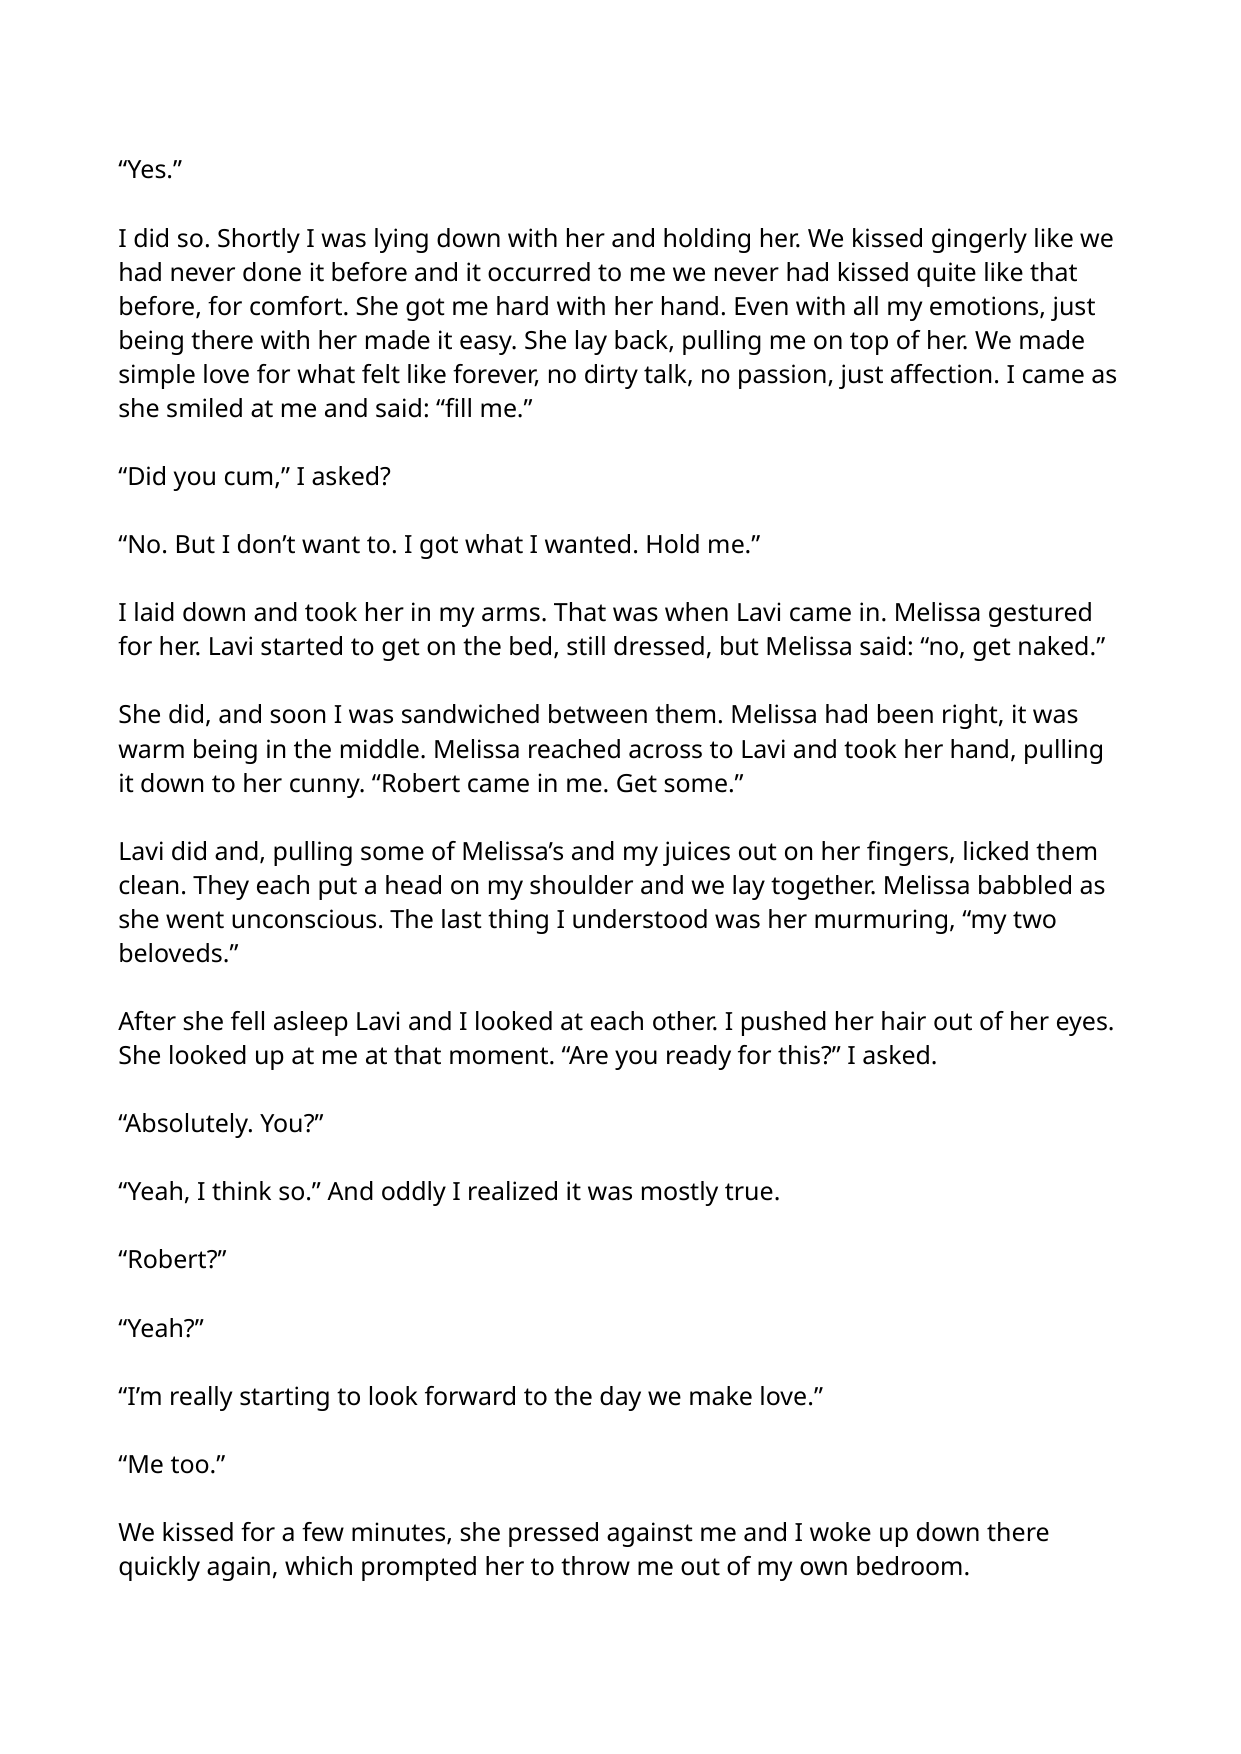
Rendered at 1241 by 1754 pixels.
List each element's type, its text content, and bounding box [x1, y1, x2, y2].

text After she fell asleep Lavi and I looked at each other. I pushed her hair out of her eyes. She looked up at me at that moment. “Are you ready for this?” I asked. [118, 1004, 1122, 1072]
text She did, and soon I was sandwiched between them. Melissa had been right, it was warm being in the middle. Melissa reached across to Lavi and took her hand, pulling it down to her cunny. “Robert came in me. Get some.” [118, 697, 1122, 799]
text “Absolutely. You?” [118, 1106, 1122, 1140]
text “Me too.” [118, 1447, 1122, 1481]
text We kissed for a few minutes, she pressed against me and I woke up down there quickly again, which prompted her to throw me out of my own bedroom. [118, 1515, 1122, 1583]
text I laid down and took her in my arms. That was when Lavi came in. Melissa gestured for her. Lavi started to get on the bed, still dressed, but Melissa said: “no, get naked.” [118, 595, 1122, 663]
text “Yeah, I think so.” And oddly I realized it was mostly true. [118, 1174, 1122, 1208]
text “Did you cum,” I asked? [118, 459, 1122, 493]
text “Yes.” [118, 152, 1122, 186]
text “Robert?” [118, 1242, 1122, 1276]
text “I’m really starting to look forward to the day we make love.” [118, 1378, 1122, 1412]
text “No. But I don’t want to. I got what I wanted. Hold me.” [118, 527, 1122, 561]
text I did so. Shortly I was lying down with her and holding her. We kissed gingerly like we had never done it before and it occurred to me we never had kissed quite like that before, for comfort. She got me hard with her hand. Even with all my emotions, just being there with her made it easy. She lay back, pulling me on top of her. We made simple love for what felt like forever, no dirty talk, no passion, just affection. I came as she smiled at me and said: “fill me.” [118, 220, 1122, 425]
text “Yeah?” [118, 1310, 1122, 1344]
text Lavi did and, pulling some of Melissa’s and my juices out on her fingers, licked them clean. They each put a head on my shoulder and we lay together. Melissa babbled as she went unconscious. The last thing I understood was her murmuring, “my two beloveds.” [118, 833, 1122, 970]
